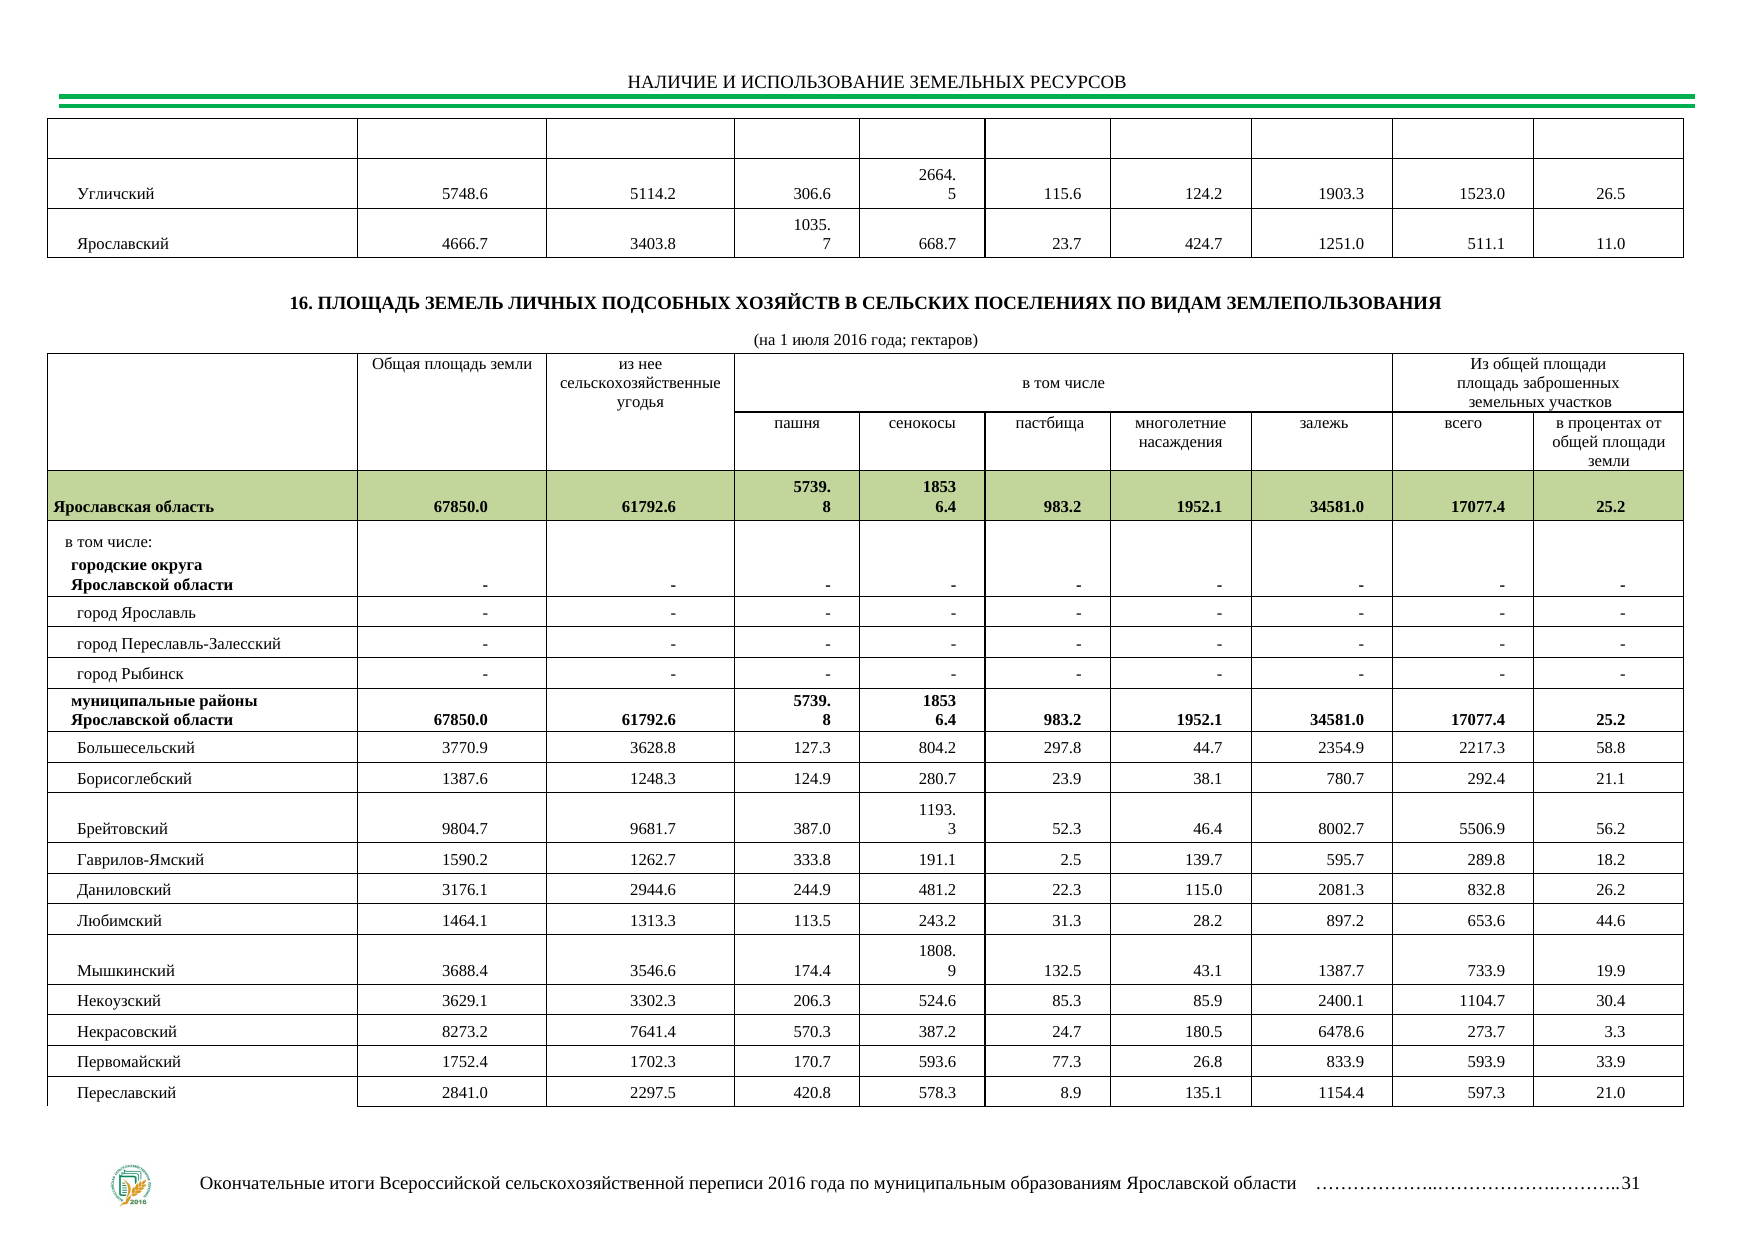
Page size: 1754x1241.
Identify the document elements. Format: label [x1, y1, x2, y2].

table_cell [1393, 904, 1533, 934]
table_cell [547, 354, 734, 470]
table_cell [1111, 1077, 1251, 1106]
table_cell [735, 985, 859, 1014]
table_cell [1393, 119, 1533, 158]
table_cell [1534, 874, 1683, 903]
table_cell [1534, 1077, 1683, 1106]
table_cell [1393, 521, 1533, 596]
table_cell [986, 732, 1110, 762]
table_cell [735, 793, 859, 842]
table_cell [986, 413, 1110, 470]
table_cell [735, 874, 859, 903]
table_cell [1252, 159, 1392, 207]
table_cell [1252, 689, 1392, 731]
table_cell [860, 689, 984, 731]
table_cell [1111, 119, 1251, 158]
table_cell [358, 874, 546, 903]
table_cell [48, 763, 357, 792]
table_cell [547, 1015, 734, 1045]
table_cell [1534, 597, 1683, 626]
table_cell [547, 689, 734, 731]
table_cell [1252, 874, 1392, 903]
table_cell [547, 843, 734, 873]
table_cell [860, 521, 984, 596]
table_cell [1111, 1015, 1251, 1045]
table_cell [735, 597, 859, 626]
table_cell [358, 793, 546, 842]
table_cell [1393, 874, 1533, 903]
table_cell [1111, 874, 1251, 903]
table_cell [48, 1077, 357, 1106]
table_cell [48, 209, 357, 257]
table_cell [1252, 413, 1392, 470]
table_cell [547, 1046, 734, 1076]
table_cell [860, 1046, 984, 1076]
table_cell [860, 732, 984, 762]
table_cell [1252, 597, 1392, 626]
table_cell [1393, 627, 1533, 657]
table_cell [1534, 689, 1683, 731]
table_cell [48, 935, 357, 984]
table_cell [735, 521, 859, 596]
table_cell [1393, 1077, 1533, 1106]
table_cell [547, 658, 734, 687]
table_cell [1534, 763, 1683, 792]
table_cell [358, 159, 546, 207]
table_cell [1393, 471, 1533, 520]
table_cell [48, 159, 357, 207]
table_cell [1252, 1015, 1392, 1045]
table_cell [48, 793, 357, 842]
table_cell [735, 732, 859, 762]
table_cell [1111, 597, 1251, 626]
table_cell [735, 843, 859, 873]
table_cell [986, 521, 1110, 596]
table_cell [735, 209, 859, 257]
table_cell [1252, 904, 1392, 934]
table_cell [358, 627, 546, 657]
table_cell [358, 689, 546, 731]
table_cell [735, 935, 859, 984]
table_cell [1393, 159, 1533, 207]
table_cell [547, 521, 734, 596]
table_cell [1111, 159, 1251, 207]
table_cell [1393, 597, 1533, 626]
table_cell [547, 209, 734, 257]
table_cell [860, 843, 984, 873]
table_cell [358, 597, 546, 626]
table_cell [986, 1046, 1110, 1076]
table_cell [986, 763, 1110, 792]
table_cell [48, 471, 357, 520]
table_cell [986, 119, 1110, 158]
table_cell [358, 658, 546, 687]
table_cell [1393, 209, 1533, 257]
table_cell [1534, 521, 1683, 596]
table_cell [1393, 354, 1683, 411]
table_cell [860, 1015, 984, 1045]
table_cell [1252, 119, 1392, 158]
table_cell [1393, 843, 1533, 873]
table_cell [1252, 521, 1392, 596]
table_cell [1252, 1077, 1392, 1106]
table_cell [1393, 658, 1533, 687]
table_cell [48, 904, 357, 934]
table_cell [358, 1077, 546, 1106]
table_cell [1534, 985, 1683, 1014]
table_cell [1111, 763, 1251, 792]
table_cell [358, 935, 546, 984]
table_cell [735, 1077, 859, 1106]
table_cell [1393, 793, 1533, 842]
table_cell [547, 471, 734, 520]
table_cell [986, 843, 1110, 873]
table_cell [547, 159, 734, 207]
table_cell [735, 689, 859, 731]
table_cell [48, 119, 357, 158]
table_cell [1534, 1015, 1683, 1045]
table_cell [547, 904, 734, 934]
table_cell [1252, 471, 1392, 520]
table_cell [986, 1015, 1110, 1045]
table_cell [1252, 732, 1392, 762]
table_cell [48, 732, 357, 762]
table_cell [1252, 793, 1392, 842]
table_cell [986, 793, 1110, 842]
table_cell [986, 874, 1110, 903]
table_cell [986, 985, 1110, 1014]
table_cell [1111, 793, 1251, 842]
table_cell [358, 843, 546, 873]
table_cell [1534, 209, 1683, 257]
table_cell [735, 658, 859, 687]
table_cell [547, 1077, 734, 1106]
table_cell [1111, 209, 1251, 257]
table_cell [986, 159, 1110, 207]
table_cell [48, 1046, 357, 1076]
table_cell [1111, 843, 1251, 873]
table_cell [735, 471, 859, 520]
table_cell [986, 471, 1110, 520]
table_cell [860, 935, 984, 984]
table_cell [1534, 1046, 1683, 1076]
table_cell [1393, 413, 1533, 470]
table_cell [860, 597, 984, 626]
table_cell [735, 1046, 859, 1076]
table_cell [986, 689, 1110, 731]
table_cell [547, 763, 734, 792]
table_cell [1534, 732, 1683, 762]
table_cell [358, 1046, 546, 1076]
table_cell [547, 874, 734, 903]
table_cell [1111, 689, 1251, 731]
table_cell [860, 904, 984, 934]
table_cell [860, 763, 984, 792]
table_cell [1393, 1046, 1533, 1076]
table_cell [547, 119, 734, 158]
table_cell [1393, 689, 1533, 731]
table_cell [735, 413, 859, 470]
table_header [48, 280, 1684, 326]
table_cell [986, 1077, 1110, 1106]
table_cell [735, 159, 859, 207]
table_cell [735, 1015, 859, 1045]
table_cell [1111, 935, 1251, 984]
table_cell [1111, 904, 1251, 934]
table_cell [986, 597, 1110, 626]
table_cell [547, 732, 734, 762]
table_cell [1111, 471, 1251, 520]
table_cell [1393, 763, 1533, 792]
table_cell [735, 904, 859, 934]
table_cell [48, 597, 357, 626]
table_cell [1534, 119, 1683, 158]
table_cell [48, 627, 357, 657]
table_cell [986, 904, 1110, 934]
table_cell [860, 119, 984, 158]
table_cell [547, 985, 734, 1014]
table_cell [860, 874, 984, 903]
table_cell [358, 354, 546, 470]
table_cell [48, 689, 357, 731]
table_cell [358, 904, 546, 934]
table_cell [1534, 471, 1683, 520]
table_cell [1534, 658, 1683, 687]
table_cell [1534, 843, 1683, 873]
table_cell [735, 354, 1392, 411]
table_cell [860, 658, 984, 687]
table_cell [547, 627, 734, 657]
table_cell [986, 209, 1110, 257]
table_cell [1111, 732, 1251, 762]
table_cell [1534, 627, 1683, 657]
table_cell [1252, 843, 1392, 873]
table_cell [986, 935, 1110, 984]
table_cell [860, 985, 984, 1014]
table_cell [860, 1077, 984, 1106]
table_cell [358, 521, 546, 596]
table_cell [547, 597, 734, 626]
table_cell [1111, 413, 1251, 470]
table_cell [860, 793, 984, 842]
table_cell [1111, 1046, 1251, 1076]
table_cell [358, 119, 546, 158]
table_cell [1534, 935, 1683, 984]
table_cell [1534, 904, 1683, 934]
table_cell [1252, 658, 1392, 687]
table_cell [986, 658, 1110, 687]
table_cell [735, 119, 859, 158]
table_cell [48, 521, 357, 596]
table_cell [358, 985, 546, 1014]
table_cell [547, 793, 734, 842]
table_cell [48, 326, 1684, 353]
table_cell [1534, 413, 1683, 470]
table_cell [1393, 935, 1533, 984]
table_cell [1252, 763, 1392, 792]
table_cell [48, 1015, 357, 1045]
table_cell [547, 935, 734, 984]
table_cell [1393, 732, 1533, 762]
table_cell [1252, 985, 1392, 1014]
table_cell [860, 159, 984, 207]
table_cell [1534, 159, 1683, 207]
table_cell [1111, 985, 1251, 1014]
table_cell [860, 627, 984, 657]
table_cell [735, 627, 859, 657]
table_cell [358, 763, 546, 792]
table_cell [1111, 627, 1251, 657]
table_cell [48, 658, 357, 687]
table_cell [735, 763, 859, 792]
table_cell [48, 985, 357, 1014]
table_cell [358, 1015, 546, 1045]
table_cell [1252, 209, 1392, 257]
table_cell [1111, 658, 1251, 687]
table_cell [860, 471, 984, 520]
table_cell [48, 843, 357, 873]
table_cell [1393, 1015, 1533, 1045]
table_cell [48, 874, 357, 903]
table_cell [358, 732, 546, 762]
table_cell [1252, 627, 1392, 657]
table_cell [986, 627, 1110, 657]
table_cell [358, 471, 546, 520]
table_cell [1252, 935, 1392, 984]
picture [109, 1163, 153, 1207]
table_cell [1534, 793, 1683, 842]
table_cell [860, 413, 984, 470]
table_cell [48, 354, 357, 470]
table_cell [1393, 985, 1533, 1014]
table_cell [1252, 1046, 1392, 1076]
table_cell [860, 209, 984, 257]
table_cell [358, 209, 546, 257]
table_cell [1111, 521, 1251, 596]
